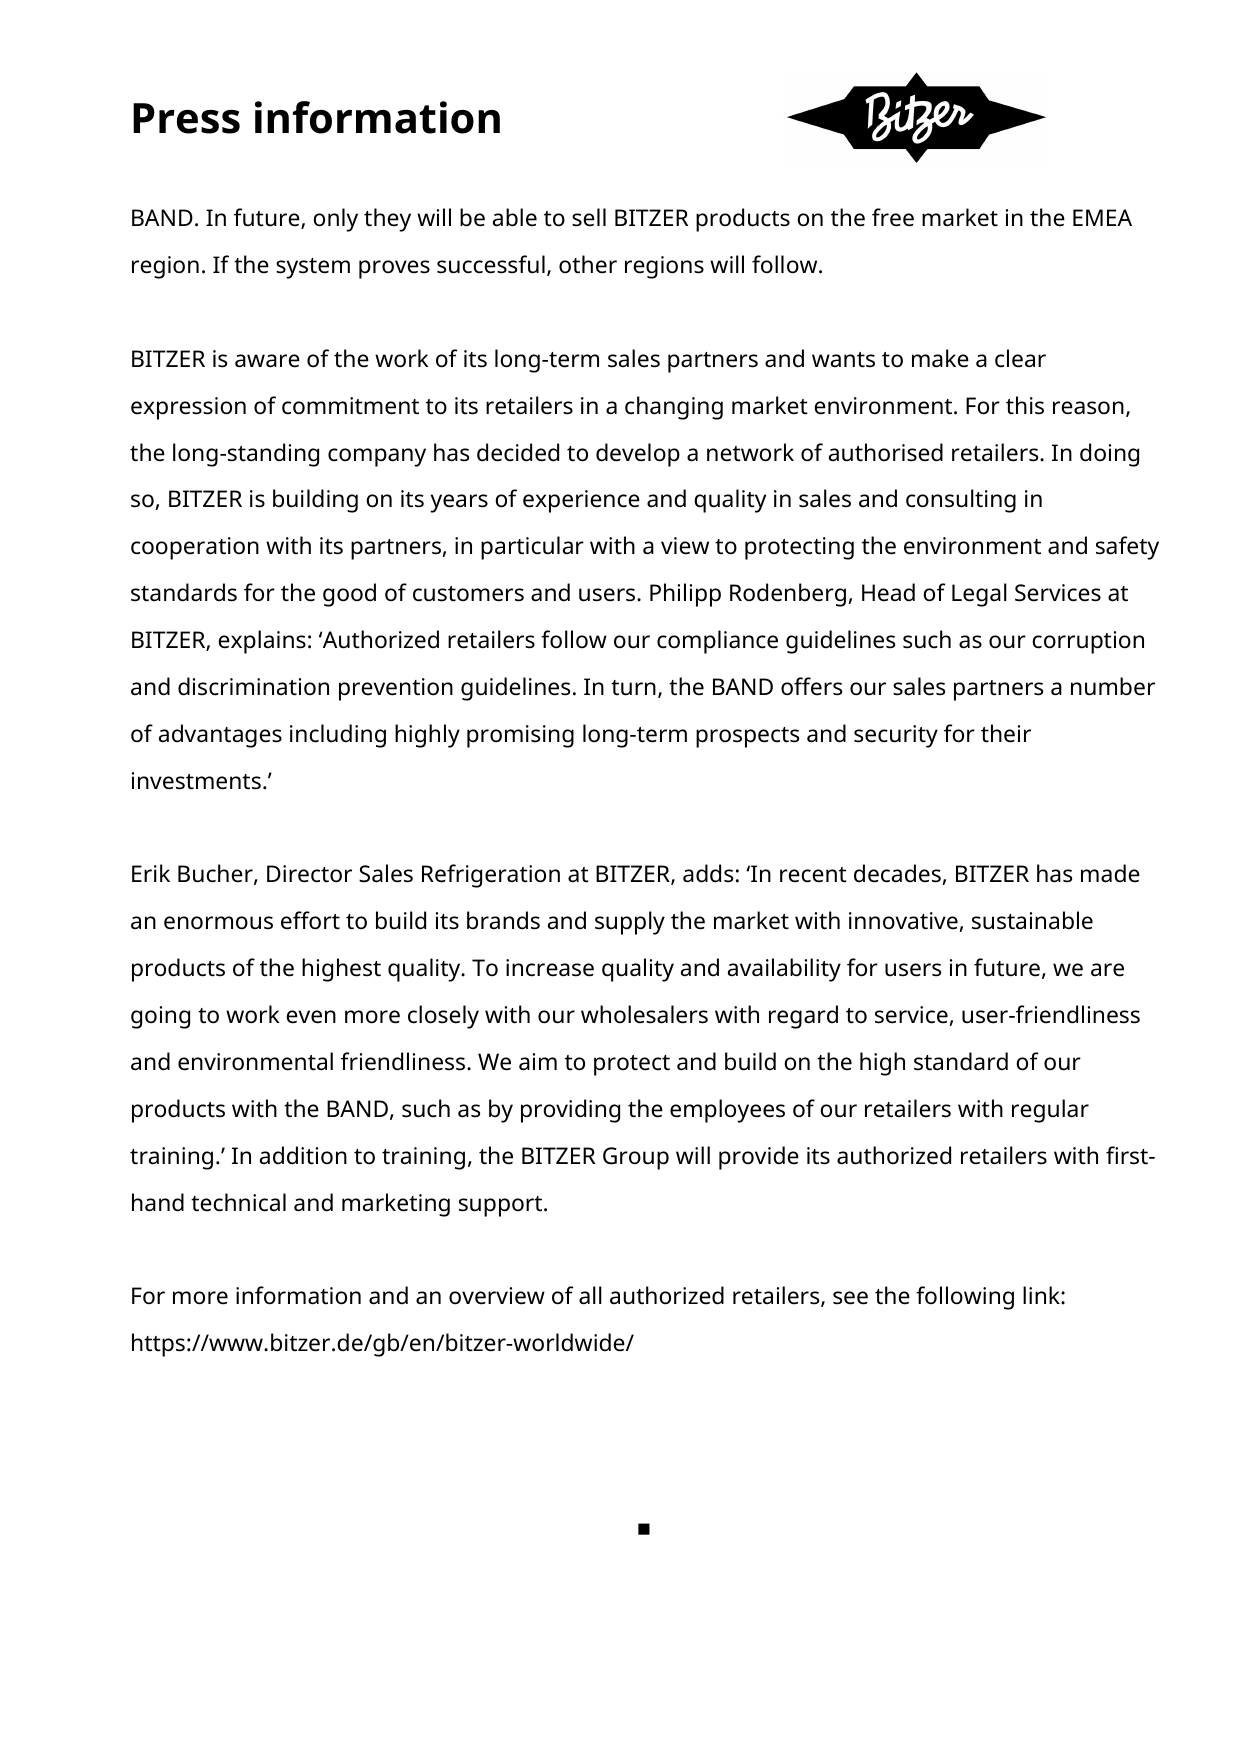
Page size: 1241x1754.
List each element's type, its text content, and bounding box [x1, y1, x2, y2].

text ■ [130, 1514, 1158, 1541]
text BITZER is aware of the work of its long-term sales partners and wants to make a clear expression of commitment to its retailers in a changing market environment. For this reason, the long-standing company has decided to develop a network of authorised retailers. In doing so, BITZER is building on its years of experience and quality in sales and consulting in cooperation with its partners, in particular with a view to protecting the environment and safety standards for the good of customers and users. Philipp Rodenberg, Head of Legal Services at BITZER, explains: ‘Authorized retailers follow our compliance guidelines such as our corruption and discrimination prevention guidelines. In turn, the BAND offers our sales partners a number of advantages including highly promising long-term prospects and security for their investments.’ [130, 343, 1169, 796]
text For more information and an overview of all authorized retailers, see the following link: https://www.bitzer.de/gb/en/bitzer-worldwide/ [130, 1280, 1169, 1358]
text Erik Bucher, Director Sales Refrigeration at BITZER, adds: ‘In recent decades, BITZER has made an enormous effort to build its brands and supply the market with innovative, sustainable products of the highest quality. To increase quality and availability for users in future, we are going to work even more closely with our wholesalers with regard to service, user-friendliness and environmental friendliness. We aim to protect and build on the high standard of our products with the BAND, such as by providing the employees of our retailers with regular training.’ In addition to training, the BITZER Group will provide its authorized retailers with first-hand technical and marketing support. [130, 858, 1169, 1218]
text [130, 202, 1169, 280]
